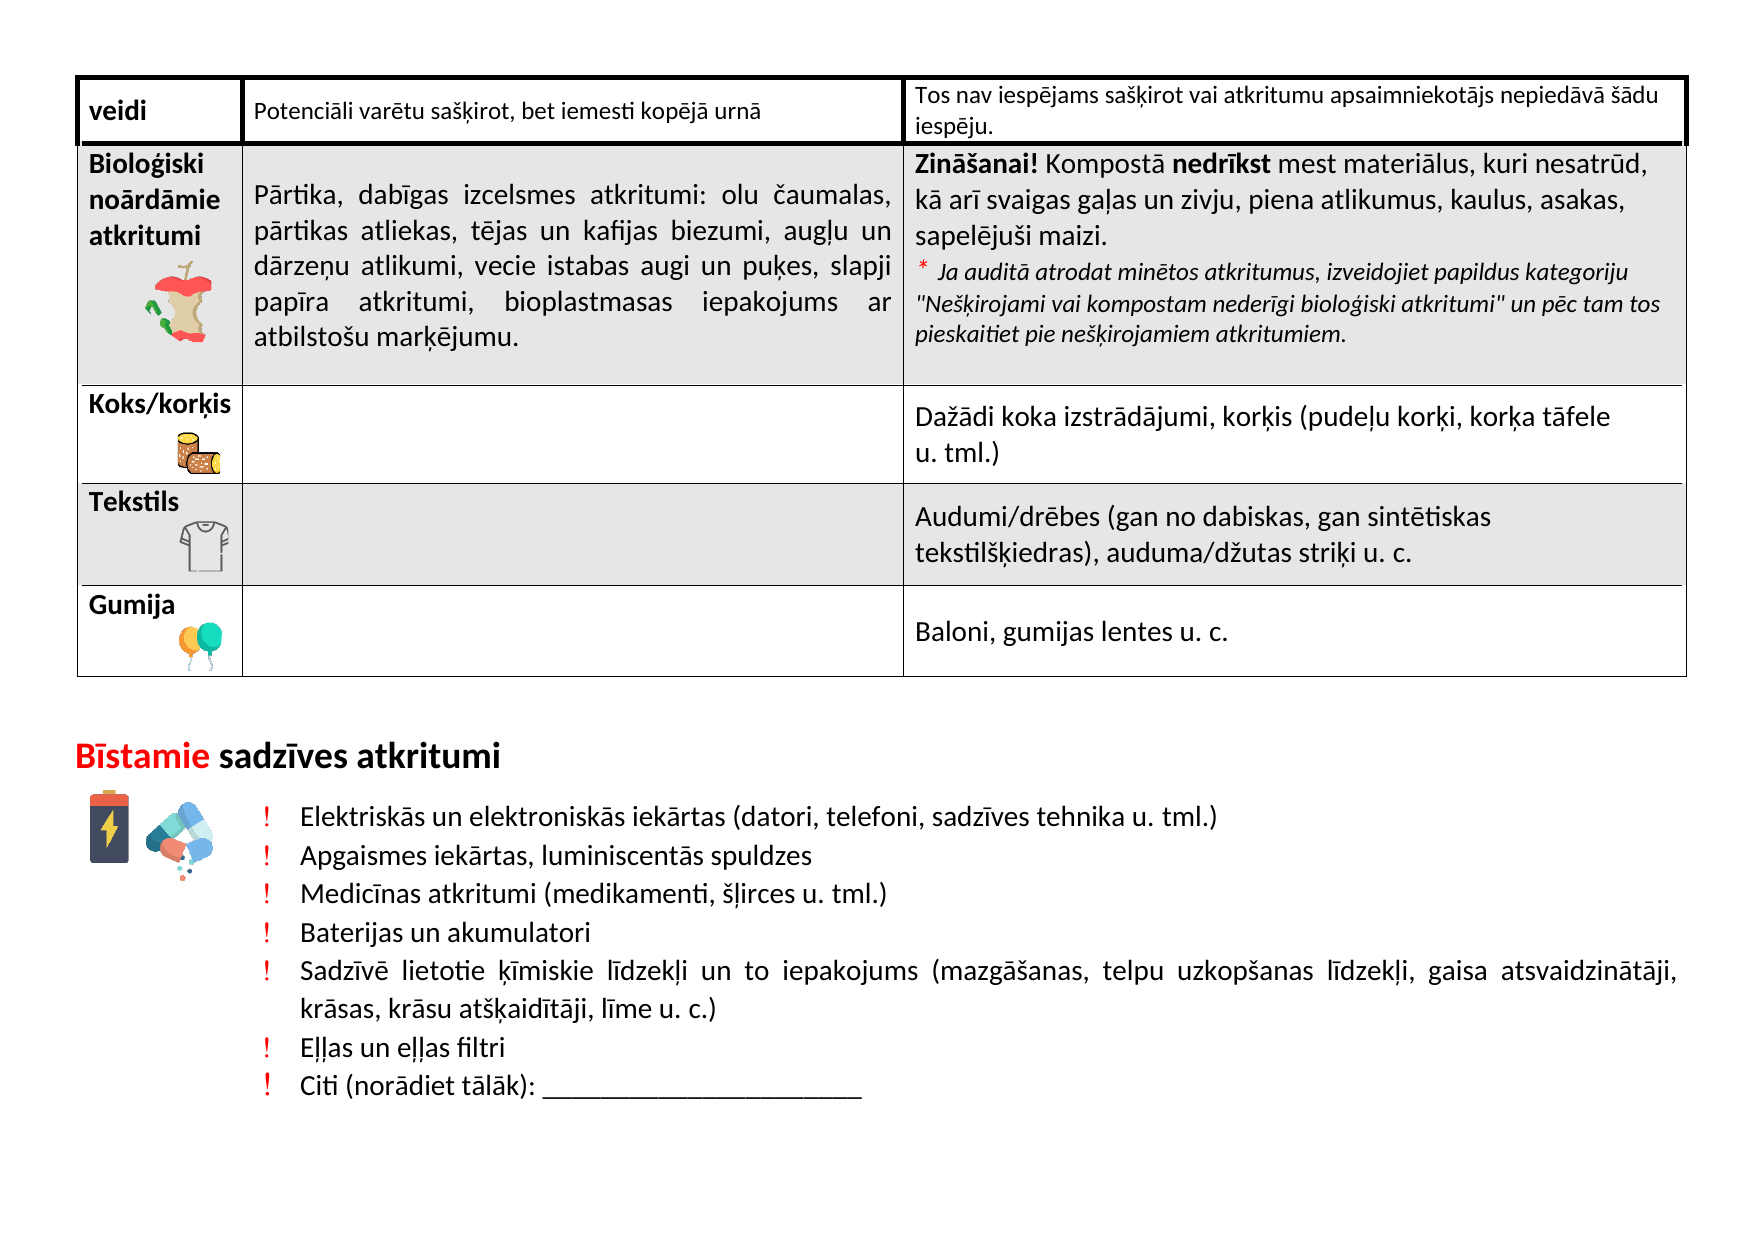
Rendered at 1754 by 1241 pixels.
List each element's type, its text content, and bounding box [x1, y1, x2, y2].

table_cell [243, 484, 903, 585]
list Citi (norādiet tālāk): ______________________ [262, 1067, 1679, 1103]
picture [178, 521, 229, 572]
table_cell Audumi/drēbes (gan no dabiskas, gan sintētiskas tekstilšķiedras), auduma/džutas striķi u. c. [904, 483, 1686, 585]
table_cell Tekstils [78, 483, 242, 585]
table_cell Pārtika, dabīgas izcelsmes atkritumi: olu čaumalas, pārtikas atliekas, tējas un kafijas biezumi, augļu un dārzeņu atlikumi, vecie istabas augi un puķes, slapji papīra atkritumi, bioplastmasas iepakojums ar atbilstošu marķējumu. [243, 146, 903, 384]
list Medicīnas atkritumi (medikamenti, šļirces u. tml.) [262, 875, 1679, 911]
table_cell Gumija [78, 585, 242, 676]
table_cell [245, 80, 901, 141]
list Elektriskās un elektroniskās iekārtas (datori, telefoni, sadzīves tehnika u. tml.) [262, 798, 1679, 834]
picture [175, 622, 222, 669]
table_cell [243, 586, 903, 676]
picture [176, 430, 220, 474]
table_cell Baloni, gumijas lentes u. c. [904, 585, 1686, 676]
table_cell Koks/korķis [78, 385, 242, 483]
list Baterijas un akumulatori [262, 914, 1679, 949]
table_cell Atkritumu veidi [80, 80, 240, 141]
table_cell Dažādi koka izstrādājumi, korķis (pudeļu korķi, korķa tāfele u. tml.) [904, 385, 1686, 483]
list Sadzīvē lietotie ķīmiskie līdzekļi un to iepakojums (mazgāšanas, telpu uzkopšanas līdzekļi, gaisa atsvaidzinātāji, krāsas, krāsu atšķaidītāji, līme u. c.) [262, 952, 1679, 1026]
table_cell Zināšanai! Kompostā nedrīkst mest materiālus, kuri nesatrūd, kā arī svaigas gaļas un zivju, piena atlikumus, kaulus, asakas, sapelējuši maizi. * Ja auditā atrodat minētos atkritumus, izveidojiet papildus kategoriju "Nešķirojami vai kompostam nederīgi bioloģiski atkritumi" un pēc tam tos pieskaitiet pie nešķirojamiem atkritumiem. [904, 141, 1686, 384]
list Apgaismes iekārtas, luminiscentās spuldzes [262, 837, 1679, 872]
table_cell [906, 80, 1684, 141]
table_cell [243, 386, 903, 483]
picture [72, 790, 218, 881]
list Eļļas un eļļas filtri [262, 1029, 1679, 1064]
table_cell Bioloģiski noārdāmie atkritumi [78, 141, 242, 384]
text Bīstamie sadzīves atkritumi [75, 732, 1679, 778]
picture [131, 260, 213, 343]
